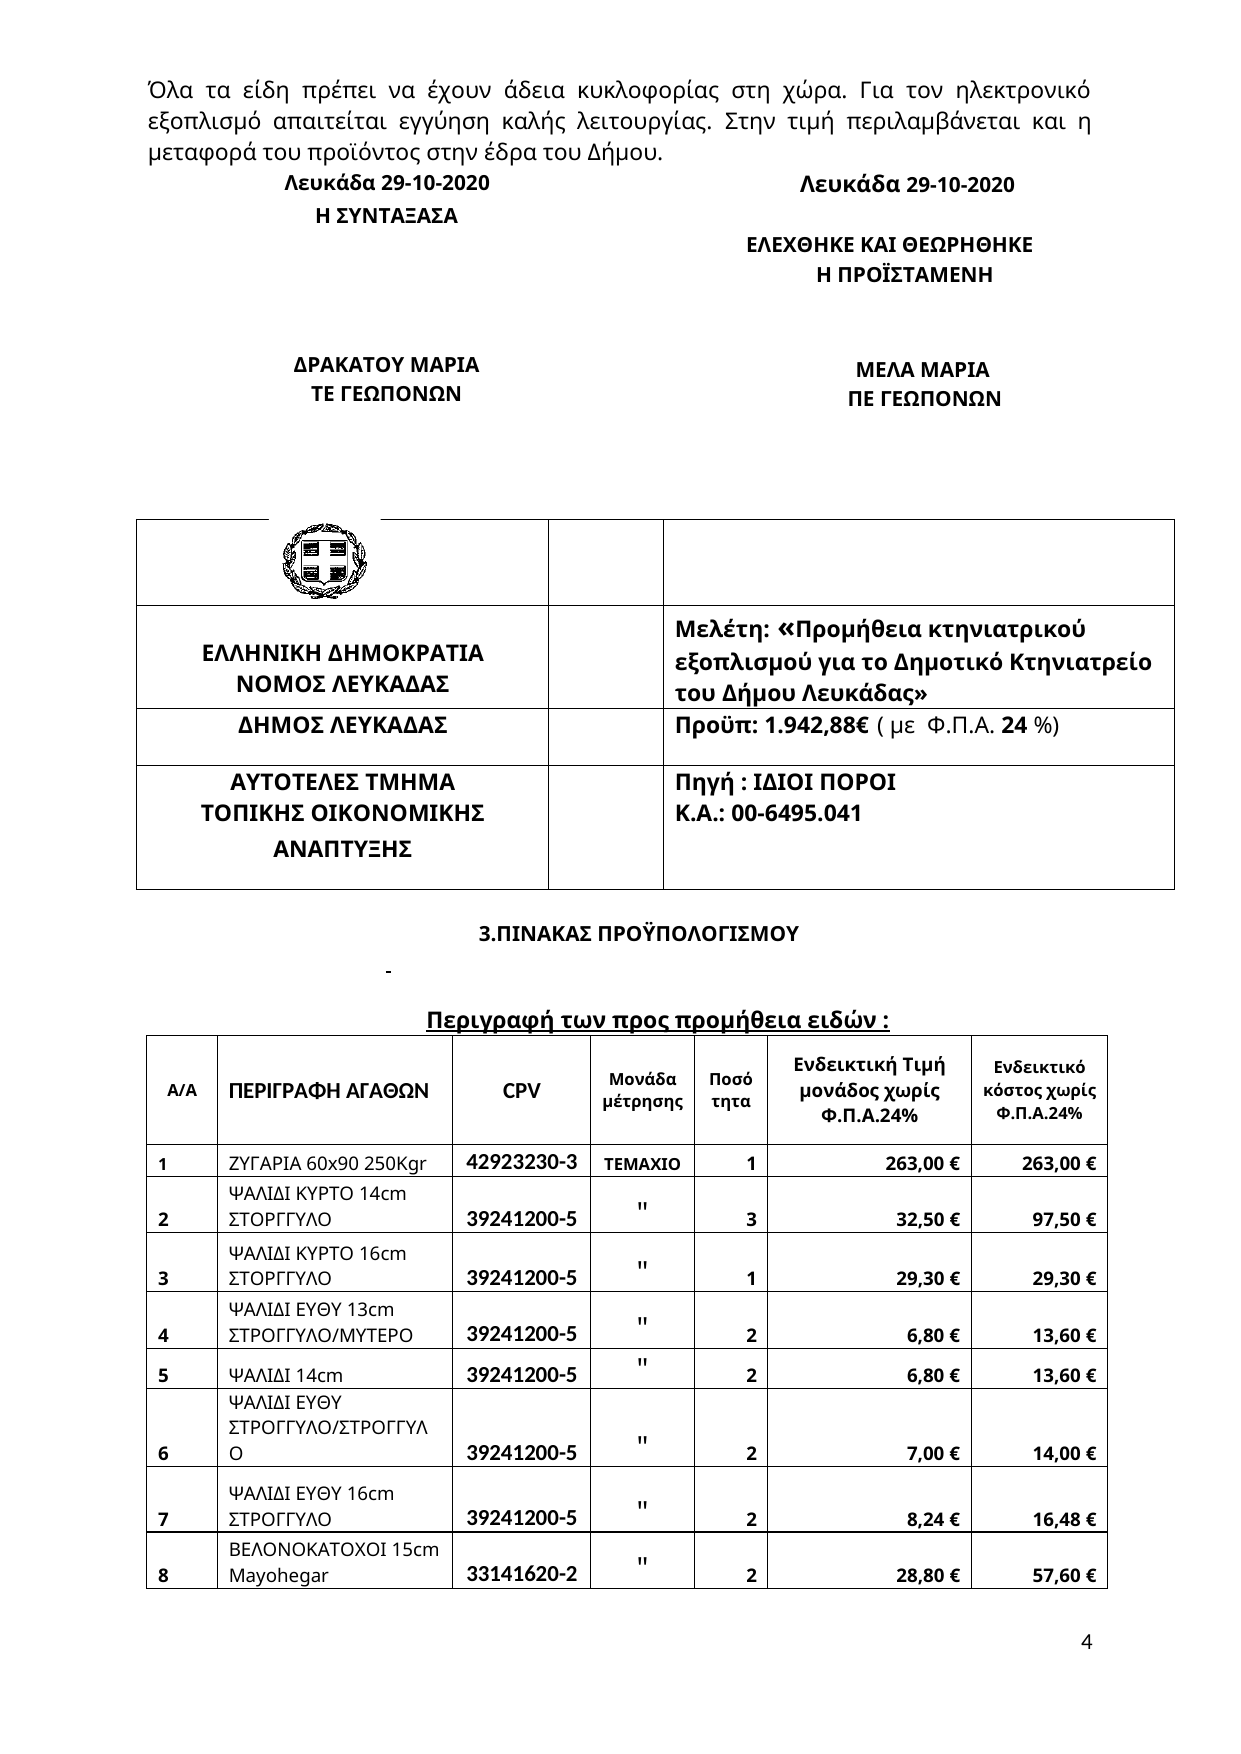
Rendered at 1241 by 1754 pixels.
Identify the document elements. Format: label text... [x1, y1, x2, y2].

table_cell [549, 766, 663, 889]
table_header Α/Α [147, 1036, 217, 1144]
table_cell " [591, 1233, 694, 1291]
table_cell ΨΑΛΙΔΙ ΕΥΘΥ 16cm ΣΤΡΟΓΓΥΛΟ [218, 1467, 452, 1531]
table_cell 2 [695, 1389, 767, 1466]
table_cell 39241200-5 [453, 1292, 590, 1347]
table_cell 2 [695, 1292, 767, 1347]
table_cell " [591, 1177, 694, 1232]
table_cell 2 [695, 1349, 767, 1388]
text Όλα τα είδη πρέπει να έχουν άδεια κυκλοφορίας στη χώρα. Για τον ηλεκτρονικό εξοπλισμό απαιτείται εγγύηση καλής λειτουργίας. Στην τιμή περιλαμβάνεται και η μεταφορά του προϊόντος στην έδρα του Δήμου. [148, 74, 1092, 168]
table_cell " [591, 1292, 694, 1347]
table_cell ΔΗΜΟΣ ΛΕΥΚΑΔΑΣ [137, 709, 548, 765]
table_cell 39241200-5 [453, 1467, 590, 1531]
table_cell 13,60 € [972, 1292, 1107, 1347]
table_cell 32,50 € [768, 1177, 971, 1232]
table_cell 8 [147, 1533, 217, 1587]
table_cell 39241200-5 [453, 1389, 590, 1466]
picture [268, 519, 381, 605]
table_cell ΨΑΛΙΔΙ 14cm [218, 1349, 452, 1388]
table_cell ΖΥΓΑΡΙΑ 60x90 250Kgr [218, 1145, 452, 1176]
table_cell ΑΥΤΟΤΕΛΕΣ TMHMA ΤΟΠΙΚΗΣ ΟΙΚΟΝΟΜΙΚΗΣ ΑΝΑΠΤΥΞΗΣ [137, 766, 548, 889]
text 3.ΠΙΝΑΚΑΣ ΠΡΟΫΠΟΛΟΓΙΣΜΟΥ [185, 919, 1092, 947]
table_cell 3 [147, 1233, 217, 1291]
table_cell ΨΑΛΙΔΙ ΚΥΡΤΟ 14cm ΣΤΟΡΓΓΥΛΟ [218, 1177, 452, 1232]
table_header Λευκάδα 29-10-2020 ΕΛΕΧΘΗΚΕ ΚΑΙ ΘΕΩΡΗΘΗΚΕ Η ΠΡΟΪΣΤΑΜΕΝΗ [658, 168, 1140, 349]
table_cell ΨΑΛΙΔΙ ΕΥΘΥ 13cm ΣΤΡΟΓΓΥΛΟ/ΜΥΤΕΡΟ [218, 1292, 452, 1347]
table_cell 263,00 € [972, 1145, 1107, 1176]
table_cell 1 [147, 1145, 217, 1176]
table_cell 8,24 € [768, 1467, 971, 1531]
table_cell 1 [695, 1233, 767, 1291]
table_cell ΨΑΛΙΔΙ ΚΥΡΤΟ 16cm ΣΤΟΡΓΓΥΛΟ [218, 1233, 452, 1291]
table_cell 3 [695, 1177, 767, 1232]
table_cell 39241200-5 [453, 1233, 590, 1291]
table_cell 4 [147, 1292, 217, 1347]
table_cell ΒΕΛΟΝΟΚΑΤΟΧΟΙ 15cm Mayohegar [218, 1533, 452, 1587]
table_header [664, 520, 1174, 605]
table_cell 14,00 € [972, 1389, 1107, 1466]
table_cell ΔΡΑΚΑΤΟΥ ΜΑΡΙΑ ΤΕ ΓΕΩΠΟΝΩΝ [148, 349, 658, 519]
table_cell Μελέτη: «Προμήθεια κτηνιατρικού εξοπλισμού για το Δημοτικό Κτηνιατρείο του Δήμου Λευκάδας» [664, 606, 1174, 708]
table_header [137, 520, 268, 605]
table_cell 33141620-2 [453, 1533, 590, 1587]
table_header [549, 520, 663, 605]
table_cell ΨΑΛΙΔΙ ΕΥΘΥ ΣΤΡΟΓΓΥΛΟ/ΣΤΡΟΓΓΥΛΟ [218, 1389, 452, 1466]
table_cell 16,48 € [972, 1467, 1107, 1531]
table_cell 28,80 € [768, 1533, 971, 1587]
table_cell ΕΛΛΗΝΙΚΗ ΔΗΜΟΚΡΑΤΙΑ νομοσ λευκαδασ [137, 606, 548, 708]
table_cell " [591, 1389, 694, 1466]
table_header Ποσότητα [695, 1036, 767, 1144]
table_header CPV [453, 1036, 590, 1144]
table_cell [549, 709, 663, 765]
table_cell 1 [695, 1145, 767, 1176]
table_cell 2 [147, 1177, 217, 1232]
text Περιγραφή των προς προμήθεια ειδών : [148, 1004, 1092, 1035]
table_cell 29,30 € [768, 1233, 971, 1291]
table_cell " [591, 1349, 694, 1388]
table_cell 263,00 € [768, 1145, 971, 1176]
table_cell 5 [147, 1349, 217, 1388]
table_cell [549, 606, 663, 708]
table_cell 6 [147, 1389, 217, 1466]
table_cell 13,60 € [972, 1349, 1107, 1388]
table_cell ΜΕΛΑ ΜΑΡΙΑ ΠΕ ΓΕΩΠΟΝΩΝ [658, 349, 1140, 519]
table_header Ενδεικτικό κόστος χωρίς Φ.Π.Α.24% [972, 1036, 1107, 1144]
table_cell 57,60 € [972, 1533, 1107, 1587]
table_header ΠΕΡΙΓΡΑΦΗ ΑΓΑΘΩΝ [218, 1036, 452, 1144]
table_cell ΤΕΜΑΧΙΟ [591, 1145, 694, 1176]
table_header Ενδεικτική Τιμή μονάδος χωρίς Φ.Π.Α.24% [768, 1036, 971, 1144]
table_cell 39241200-5 [453, 1177, 590, 1232]
table_cell 7 [147, 1467, 217, 1531]
table_header [381, 520, 548, 605]
table_cell 2 [695, 1533, 767, 1587]
table_cell Προϋπ: 1.942,88€ ( με Φ.Π.Α. 24 %) [664, 709, 1174, 765]
table_cell 2 [695, 1467, 767, 1531]
table_cell " [591, 1467, 694, 1531]
table_cell 29,30 € [972, 1233, 1107, 1291]
table_cell 7,00 € [768, 1389, 971, 1466]
table_cell " [591, 1533, 694, 1587]
table_cell 97,50 € [972, 1177, 1107, 1232]
table_cell 6,80 € [768, 1349, 971, 1388]
table_cell 39241200-5 [453, 1349, 590, 1388]
table_header Λευκάδα 29-10-2020 Η ΣΥΝΤΑΞΑΣΑ [148, 168, 658, 349]
table_cell 6,80 € [768, 1292, 971, 1347]
table_header Μονάδα μέτρησης [591, 1036, 694, 1144]
table_cell Πηγή : ΙΔΙΟΙ ΠΟΡΟΙ Κ.Α.: 00-6495.041 [664, 766, 1174, 889]
table_cell 42923230-3 [453, 1145, 590, 1176]
